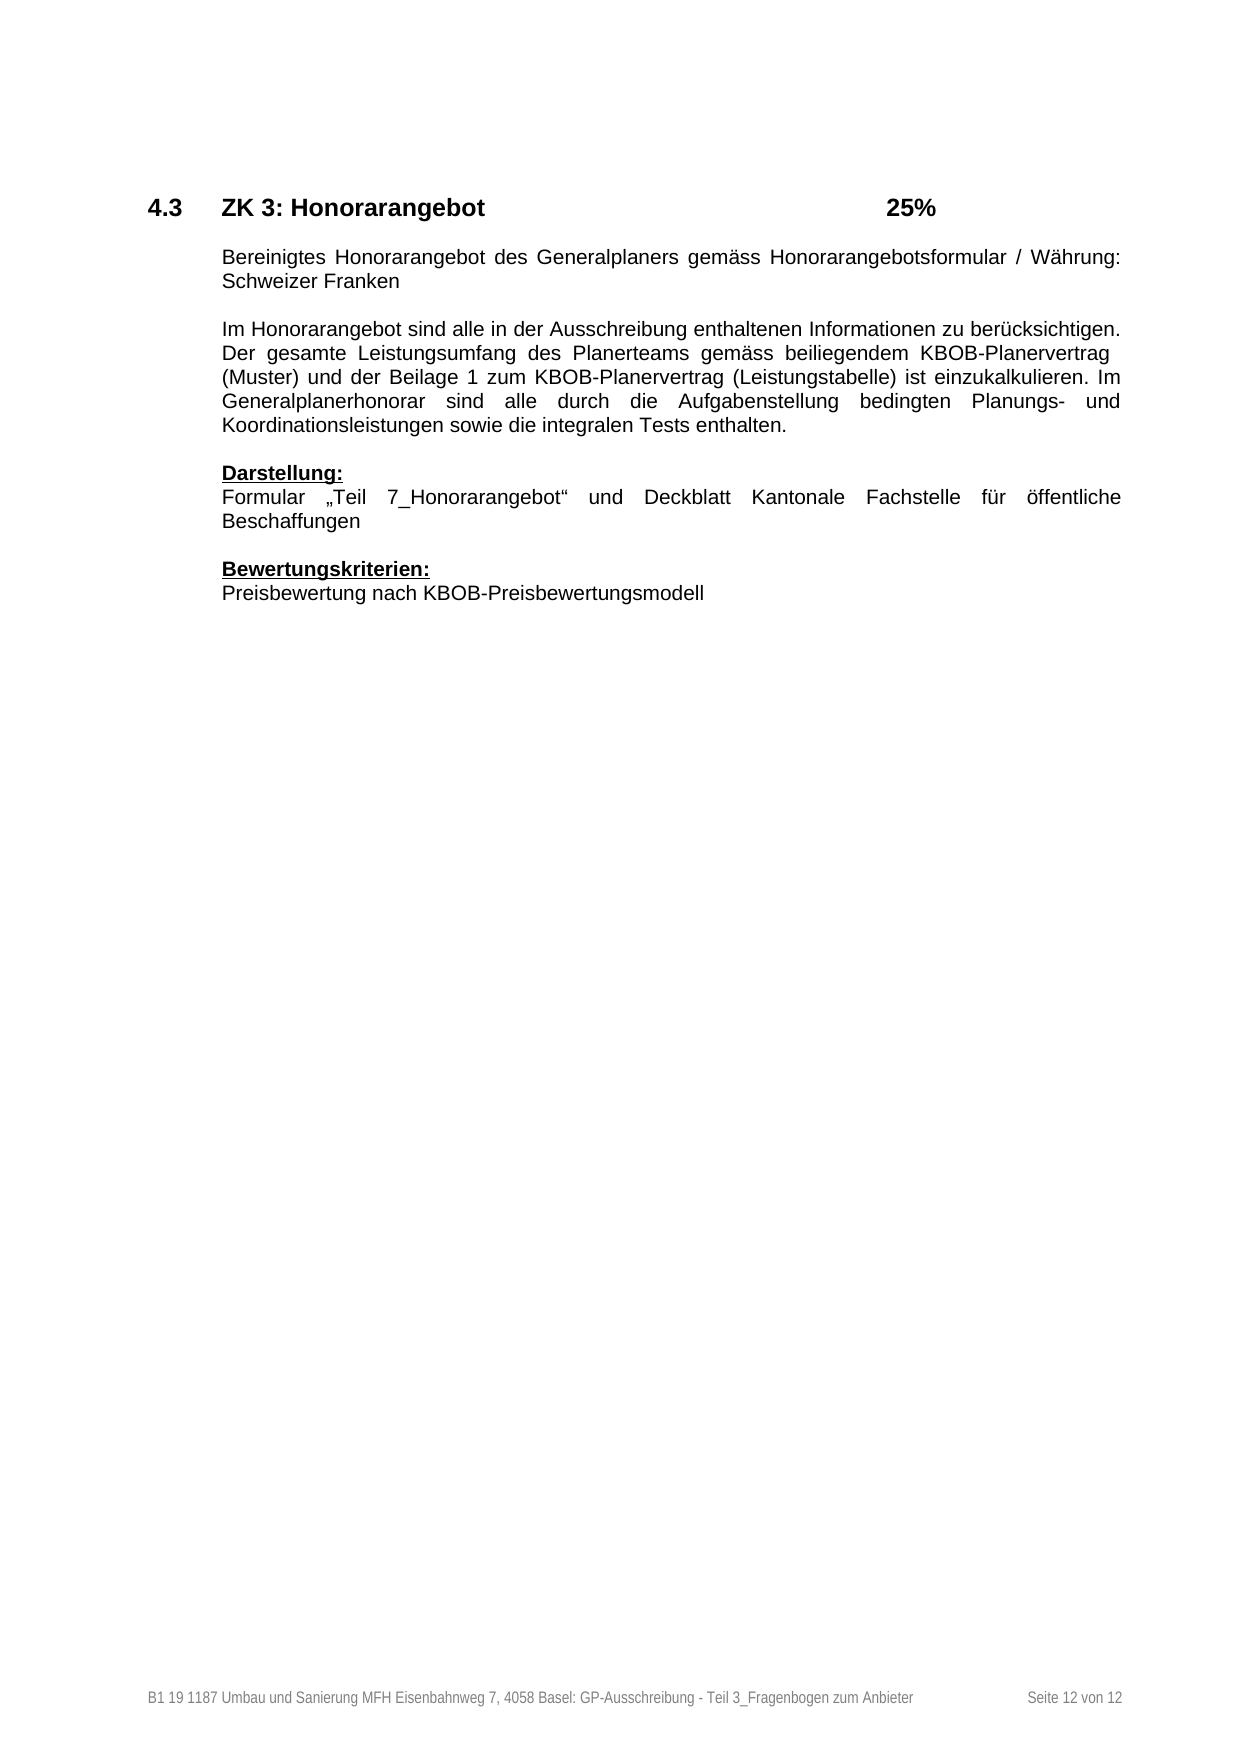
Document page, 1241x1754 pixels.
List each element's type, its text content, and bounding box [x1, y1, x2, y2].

text Im Honorarangebot sind alle in der Ausschreibung enthaltenen Informationen zu berücksichtigen. Der gesamte Leistungsumfang des Planerteams gemäss beiliegendem KBOB-Planervertrag (Muster) und der Beilage 1 zum KBOB-Planervertrag (Leistungstabelle) ist einzukalkulieren. Im Generalplanerhonorar sind alle durch die Aufgabenstellung bedingten Planungs- und Koordinationsleistungen sowie die integralen Tests enthalten. [222, 317, 1122, 437]
text Bewertungskriterien: [222, 557, 1122, 581]
text Preisbewertung nach KBOB-Preisbewertungsmodell [222, 581, 1122, 604]
text Formular „Teil 7_Honorarangebot“ und Deckblatt Kantonale Fachstelle für öffentliche Beschaffungen [222, 485, 1122, 533]
subtitle 4.3 ZK 3: Honorarangebot 25% [148, 192, 1122, 221]
text Bereinigtes Honorarangebot des Generalplaners gemäss Honorarangebotsformular / Währung: Schweizer Franken [222, 245, 1122, 293]
text Darstellung: [222, 461, 1122, 485]
